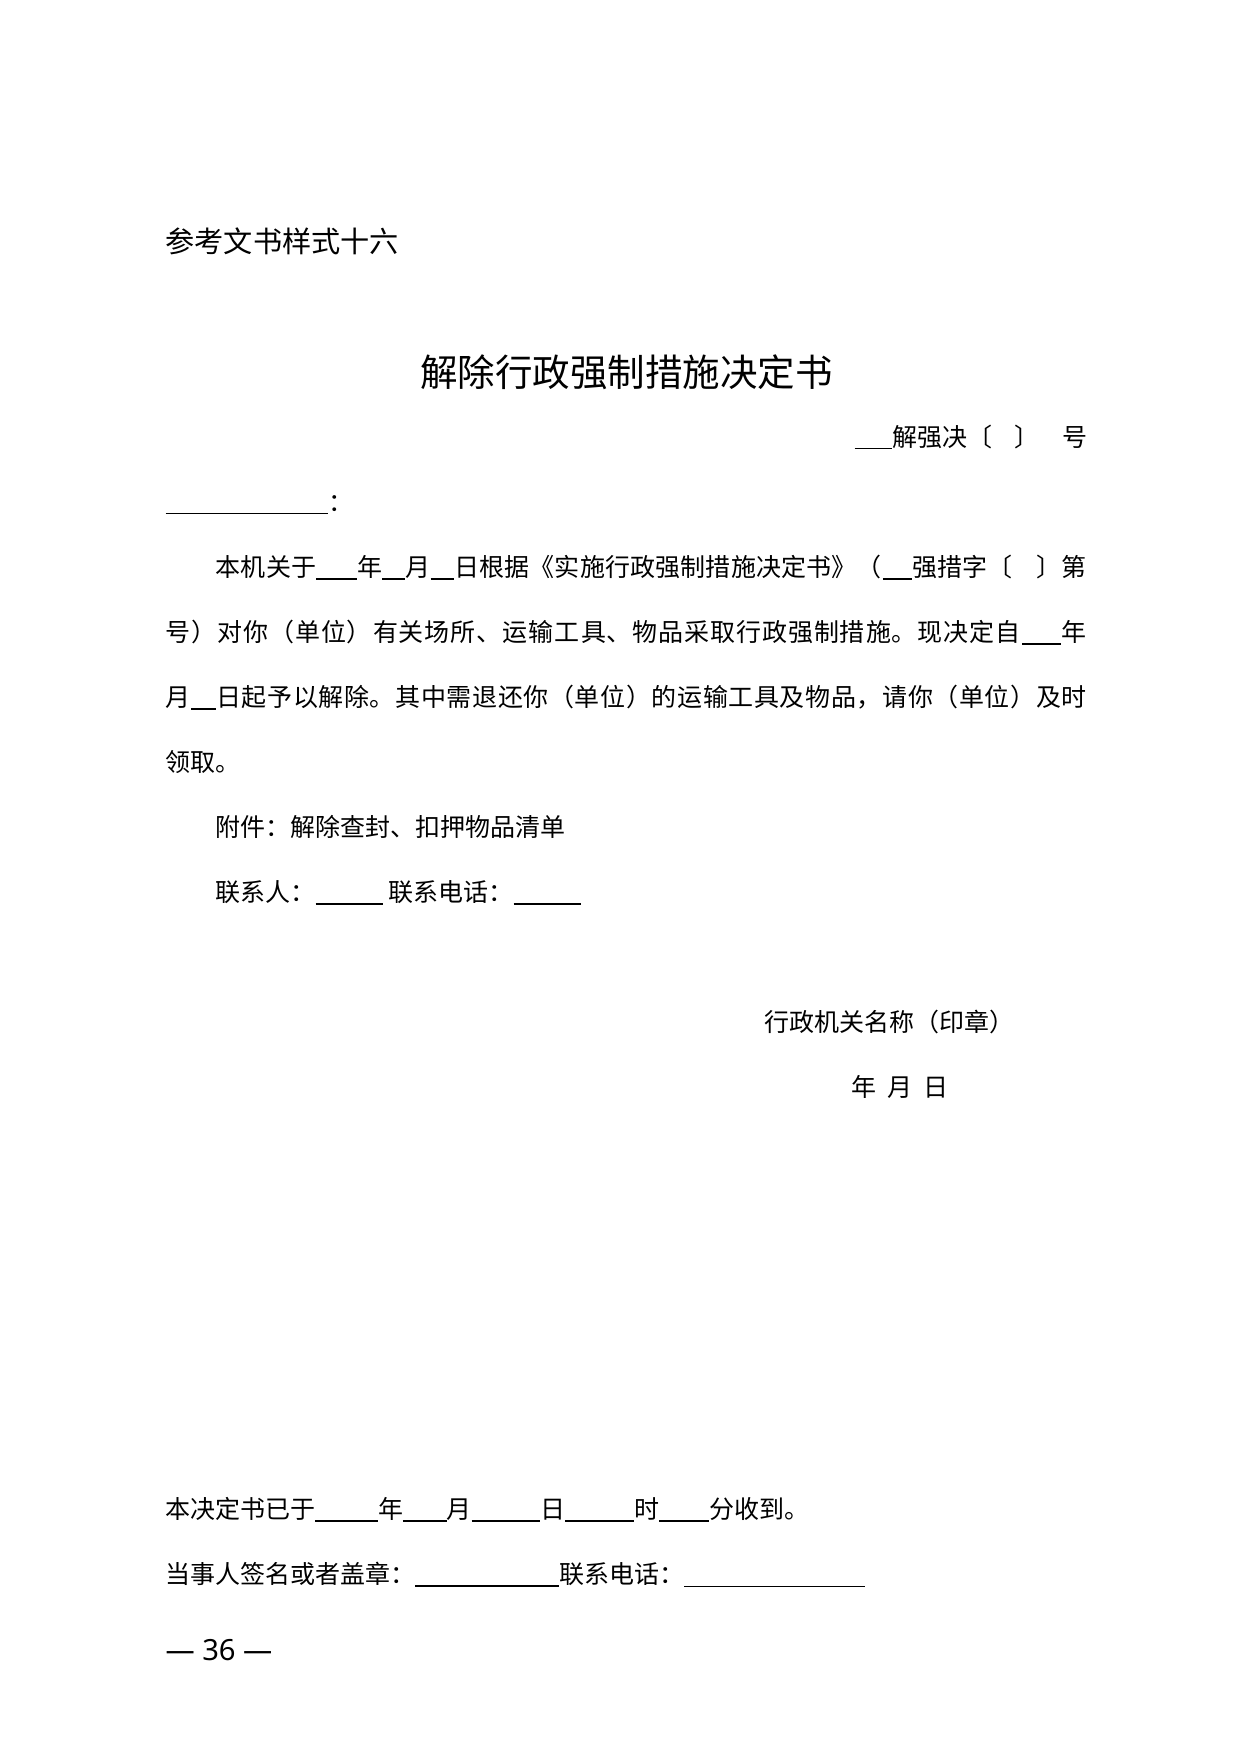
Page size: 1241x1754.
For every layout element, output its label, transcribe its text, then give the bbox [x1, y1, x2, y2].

text 解强决〔 〕 号 [165, 403, 1087, 468]
text 行政机关名称（印章） [165, 988, 1021, 1053]
text 解除行政强制措施决定书 [165, 338, 1087, 403]
text 联系人： 联系电话： [165, 858, 1087, 923]
text 本机关于 年 月 日根据《实施行政强制措施决定书》（ 强措字〔 〕第 号）对你（单位）有关场所、运输工具、物品采取行政强制措施。现决定自 年 月 日起予以解除。其中需退还你（单位）的运输工具及物品，请你（单位）及时领取。 [165, 533, 1087, 793]
text 附件：解除查封、扣押物品清单 [165, 793, 1087, 858]
text 当事人签名或者盖章： 联系电话： [165, 1540, 1087, 1605]
text ： [165, 468, 1087, 533]
text 年 月 日 [165, 1053, 1043, 1118]
text 本决定书已于 年 月 日 时 分收到。 [165, 1475, 1087, 1540]
text 参考文书样式十六 [165, 208, 1087, 273]
